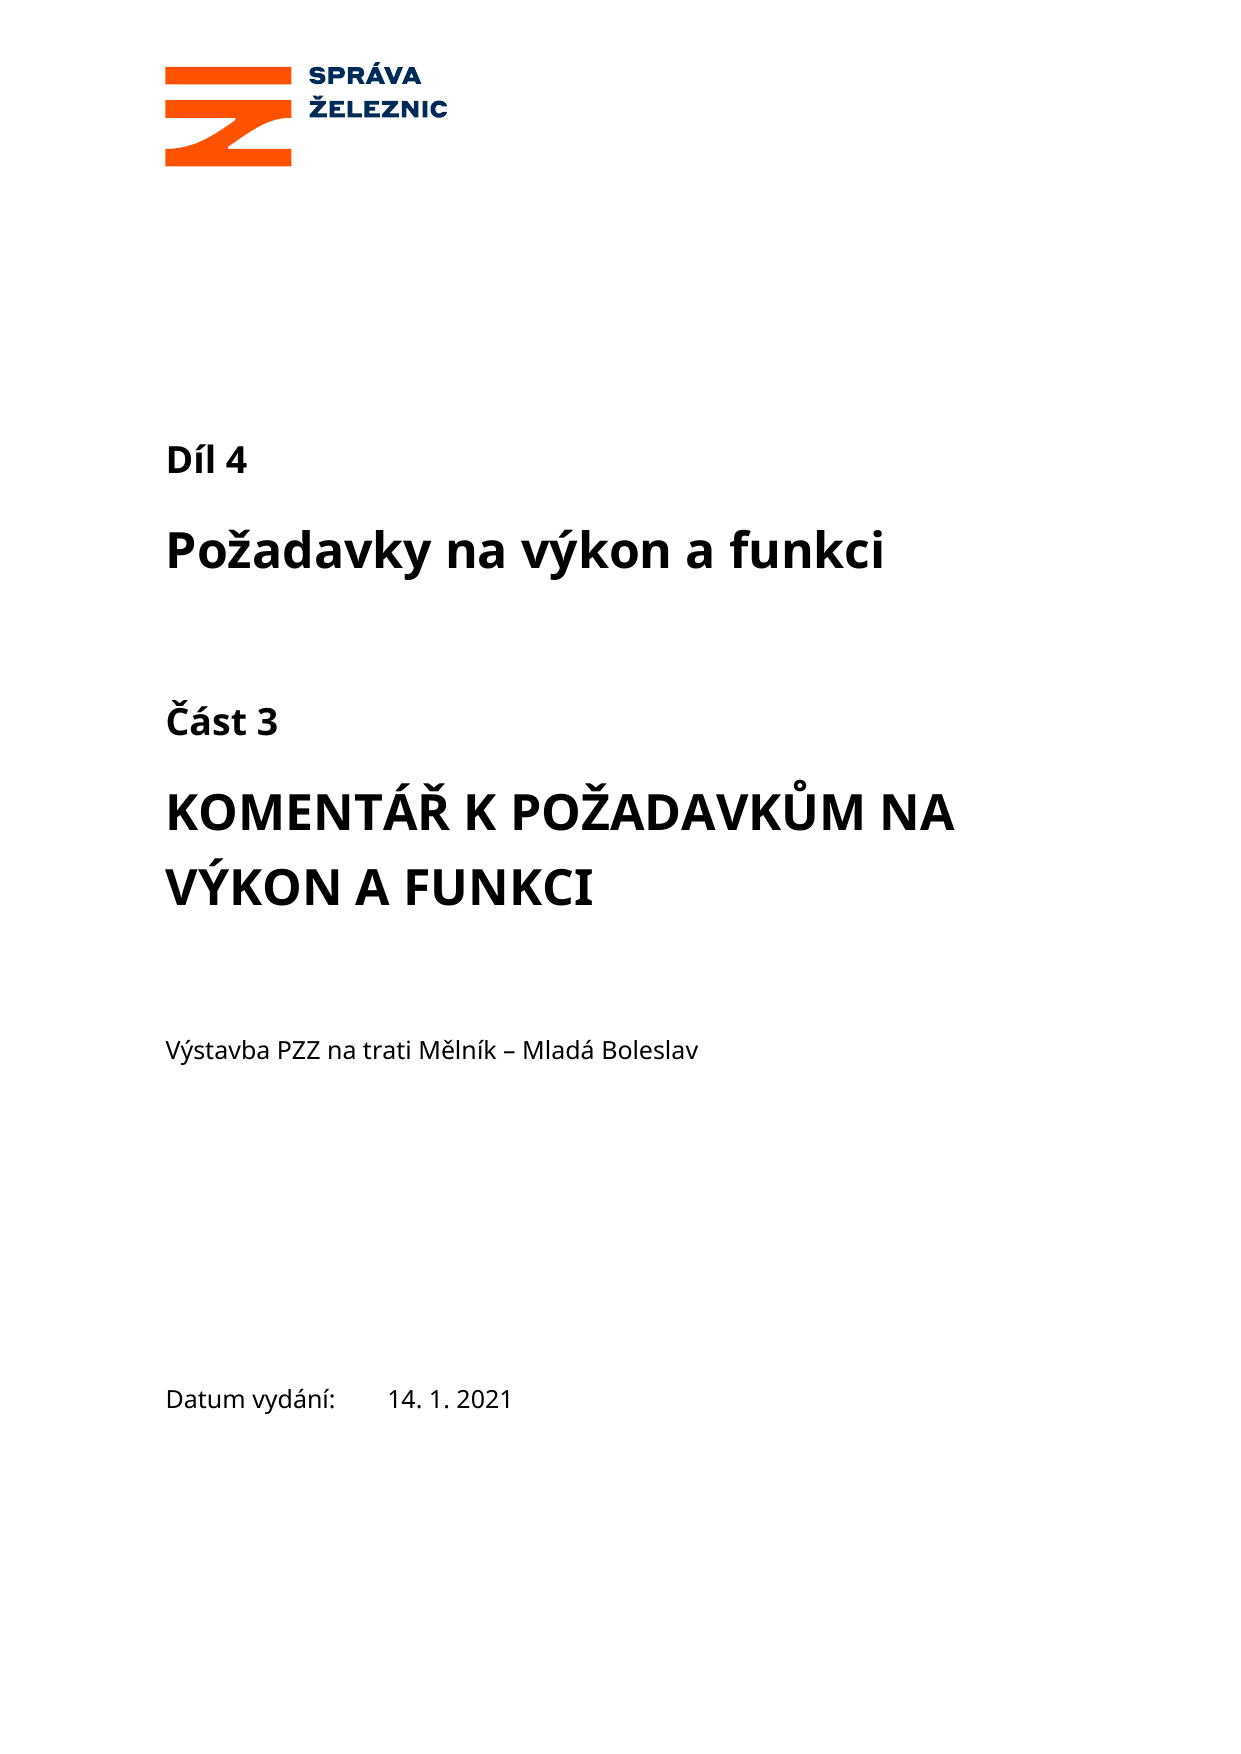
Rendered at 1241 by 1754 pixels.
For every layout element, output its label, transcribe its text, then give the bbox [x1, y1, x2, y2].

text Datum vydání: 14. 1. 2021 [165, 1382, 1075, 1416]
text Díl 4 [165, 433, 1075, 484]
text KOMENTÁŘ K POŽADAVKŮM NA VÝKON A FUNKCI [165, 777, 1075, 920]
text Část 3 [165, 696, 1075, 747]
text Požadavky na výkon a funkci [165, 514, 1075, 583]
